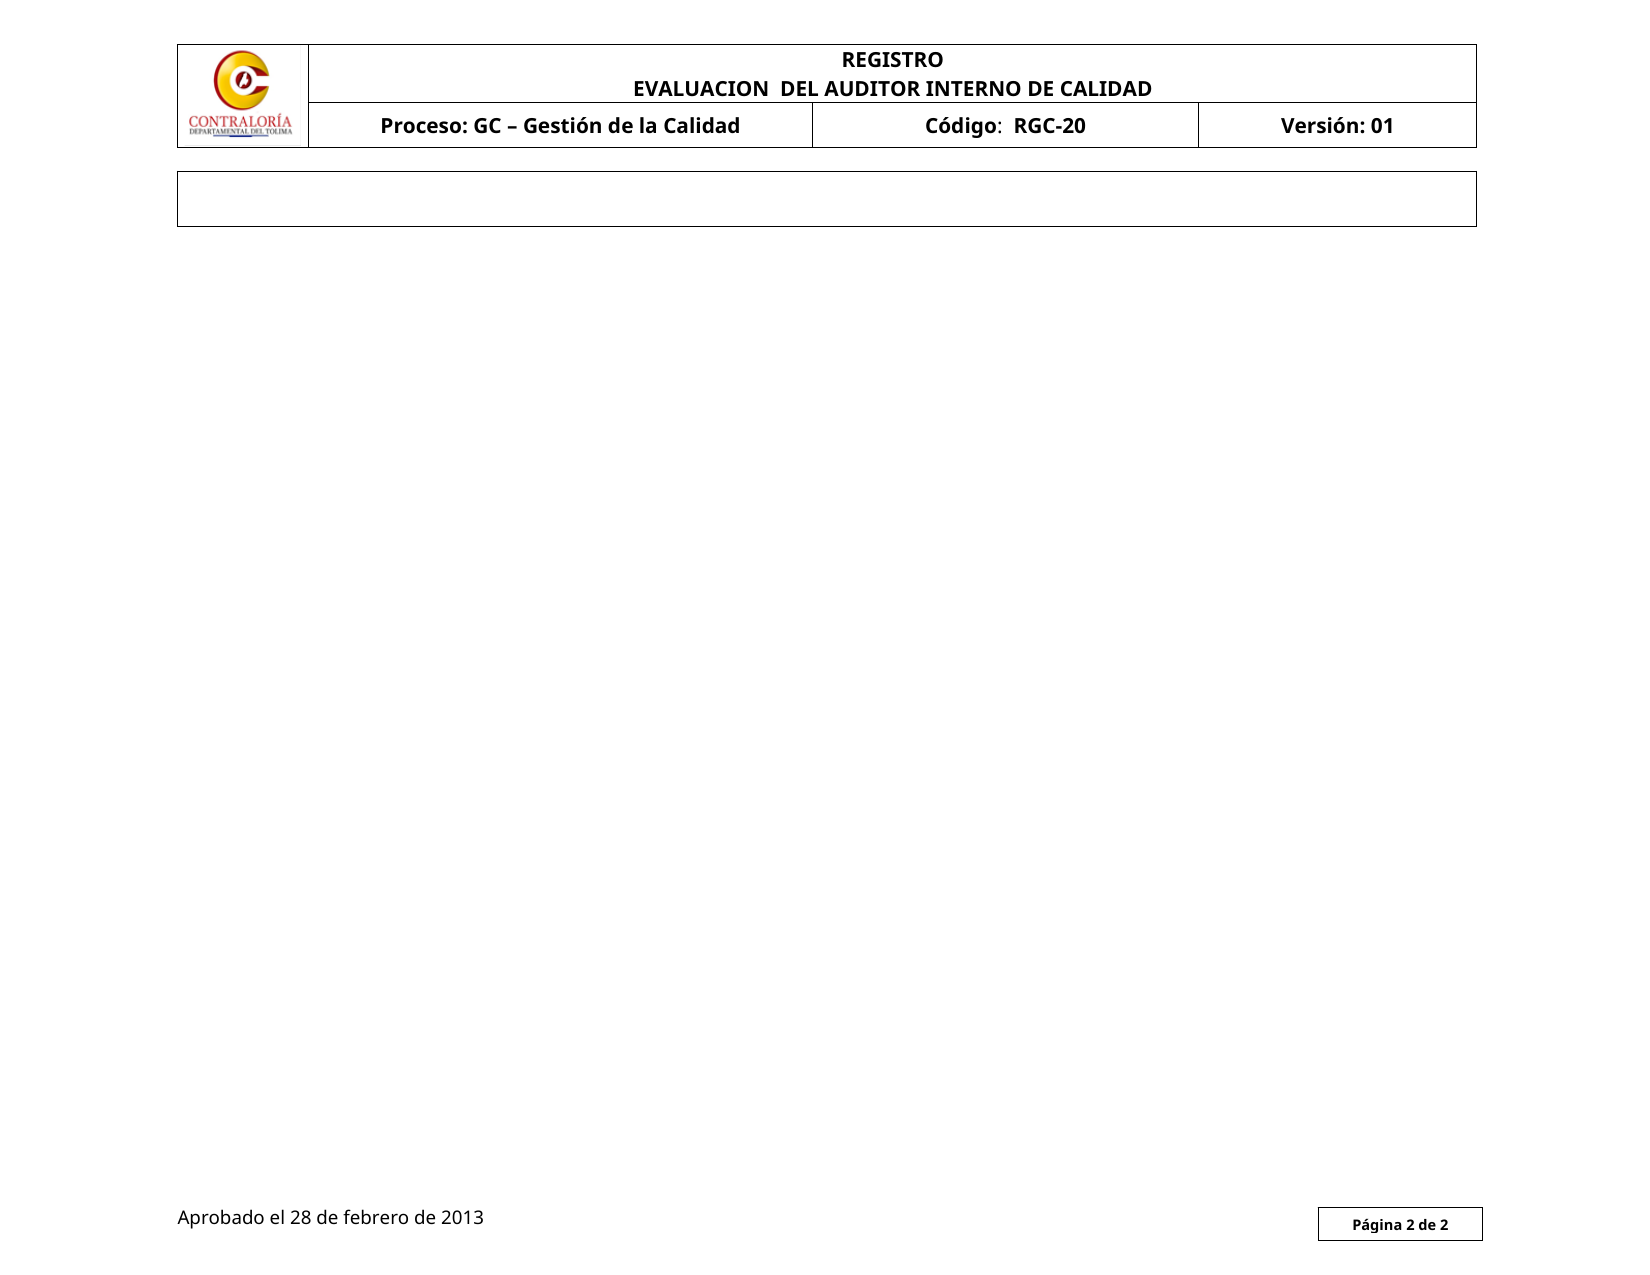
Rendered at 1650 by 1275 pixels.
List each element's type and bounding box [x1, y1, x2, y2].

picture [184, 45, 302, 147]
table_cell [178, 172, 1476, 226]
